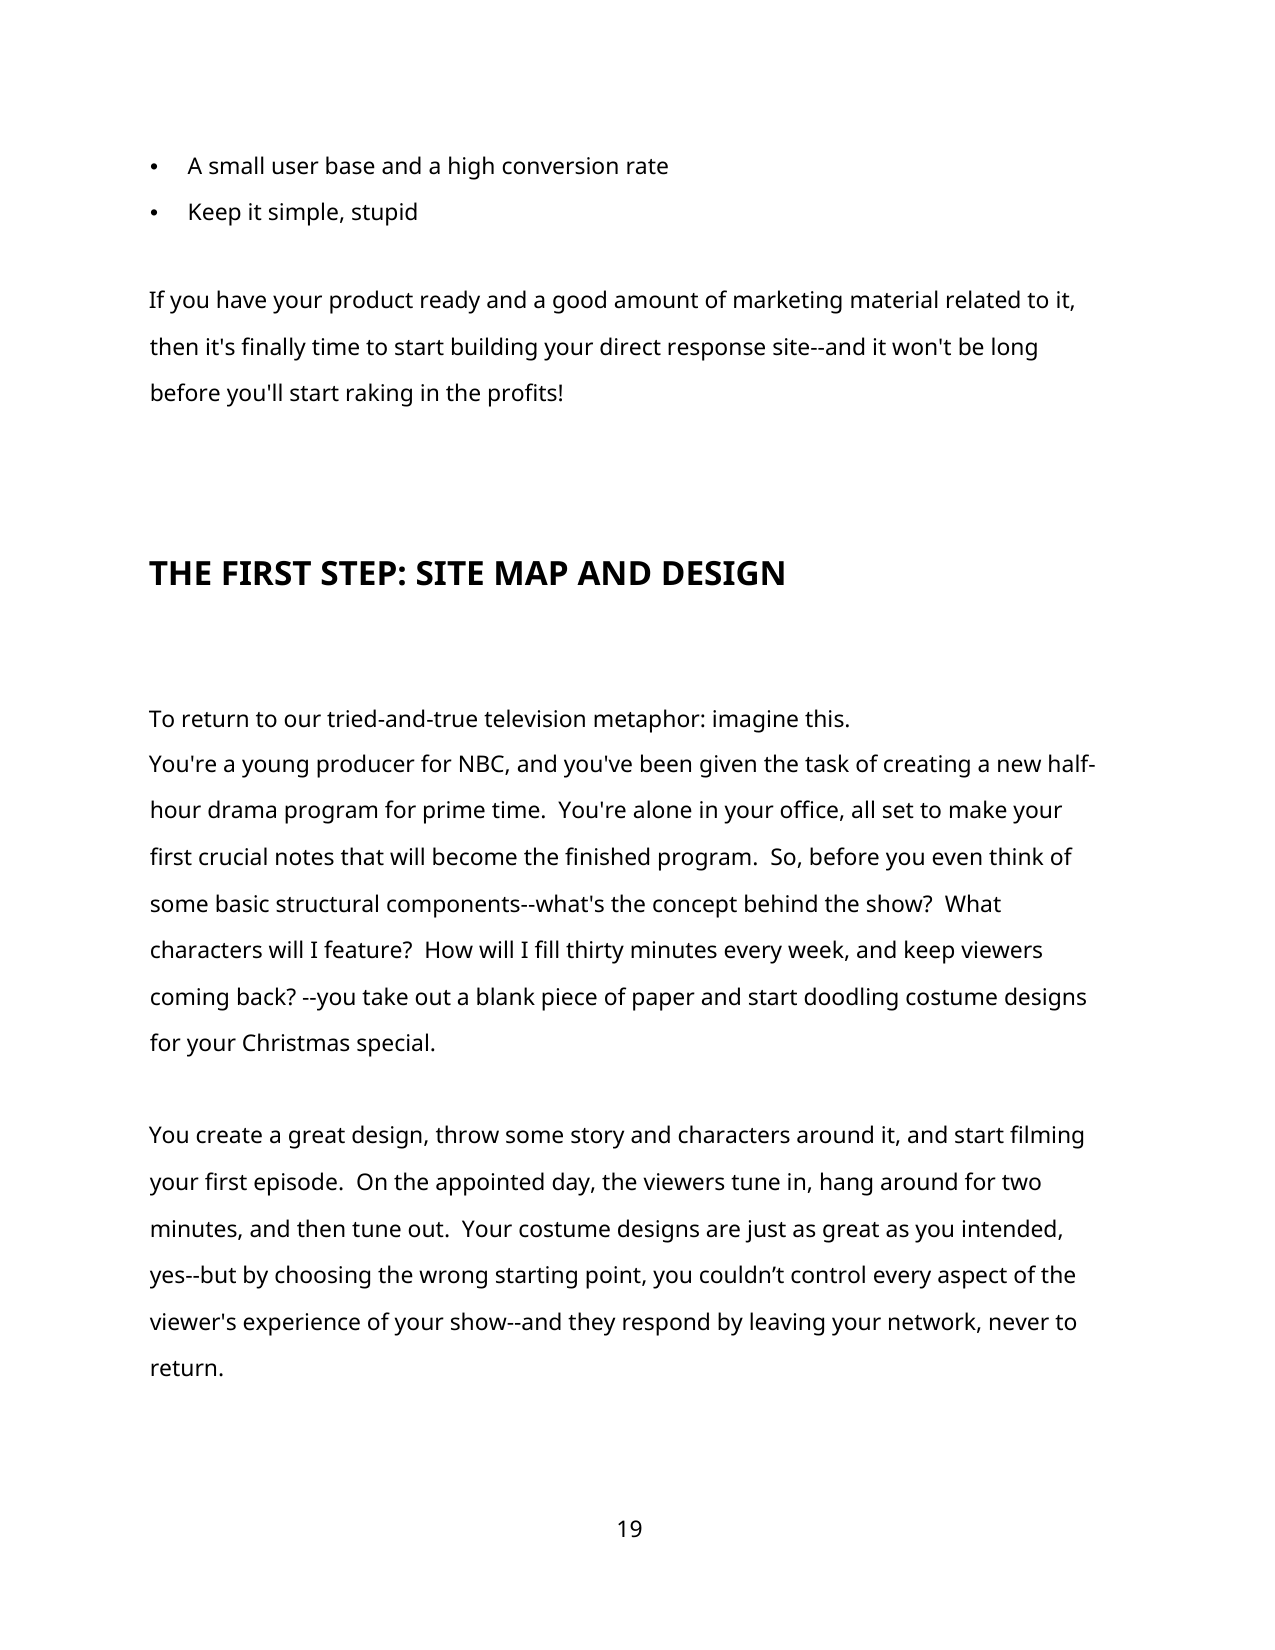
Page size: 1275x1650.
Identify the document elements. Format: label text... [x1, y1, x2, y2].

list A small user base and a high conversion rate [150, 150, 1100, 181]
text You create a great design, throw some story and characters around it, and start filming your first episode. On the appointed day, the viewers tune in, hang around for two minutes, and then tune out. Your costume designs are just as great as you intended, yes--but by choosing the wrong starting point, you couldn’t control every aspect of the viewer's experience of your show--and they respond by leaving your network, never to return. [148, 1119, 1100, 1383]
list Keep it simple, stupid [150, 196, 1100, 227]
subtitle THE FIRST STEP: SITE MAP AND DESIGN [148, 550, 1109, 595]
text To return to our tried-and-true television metaphor: imagine this. [148, 702, 1100, 734]
text You're a young producer for NBC, and you've been given the task of creating a new half-hour drama program for prime time. You're alone in your office, all set to make your first crucial notes that will become the finished program. So, before you even think of some basic structural components--what's the concept behind the show? What characters will I feature? How will I fill thirty minutes every week, and keep viewers coming back? --you take out a blank piece of paper and start doodling costume designs for your Christmas special. [148, 748, 1100, 1058]
text If you have your product ready and a good amount of marketing material related to it, then it's finally time to start building your direct response site--and it won't be long before you'll start raking in the profits! [148, 284, 1100, 408]
